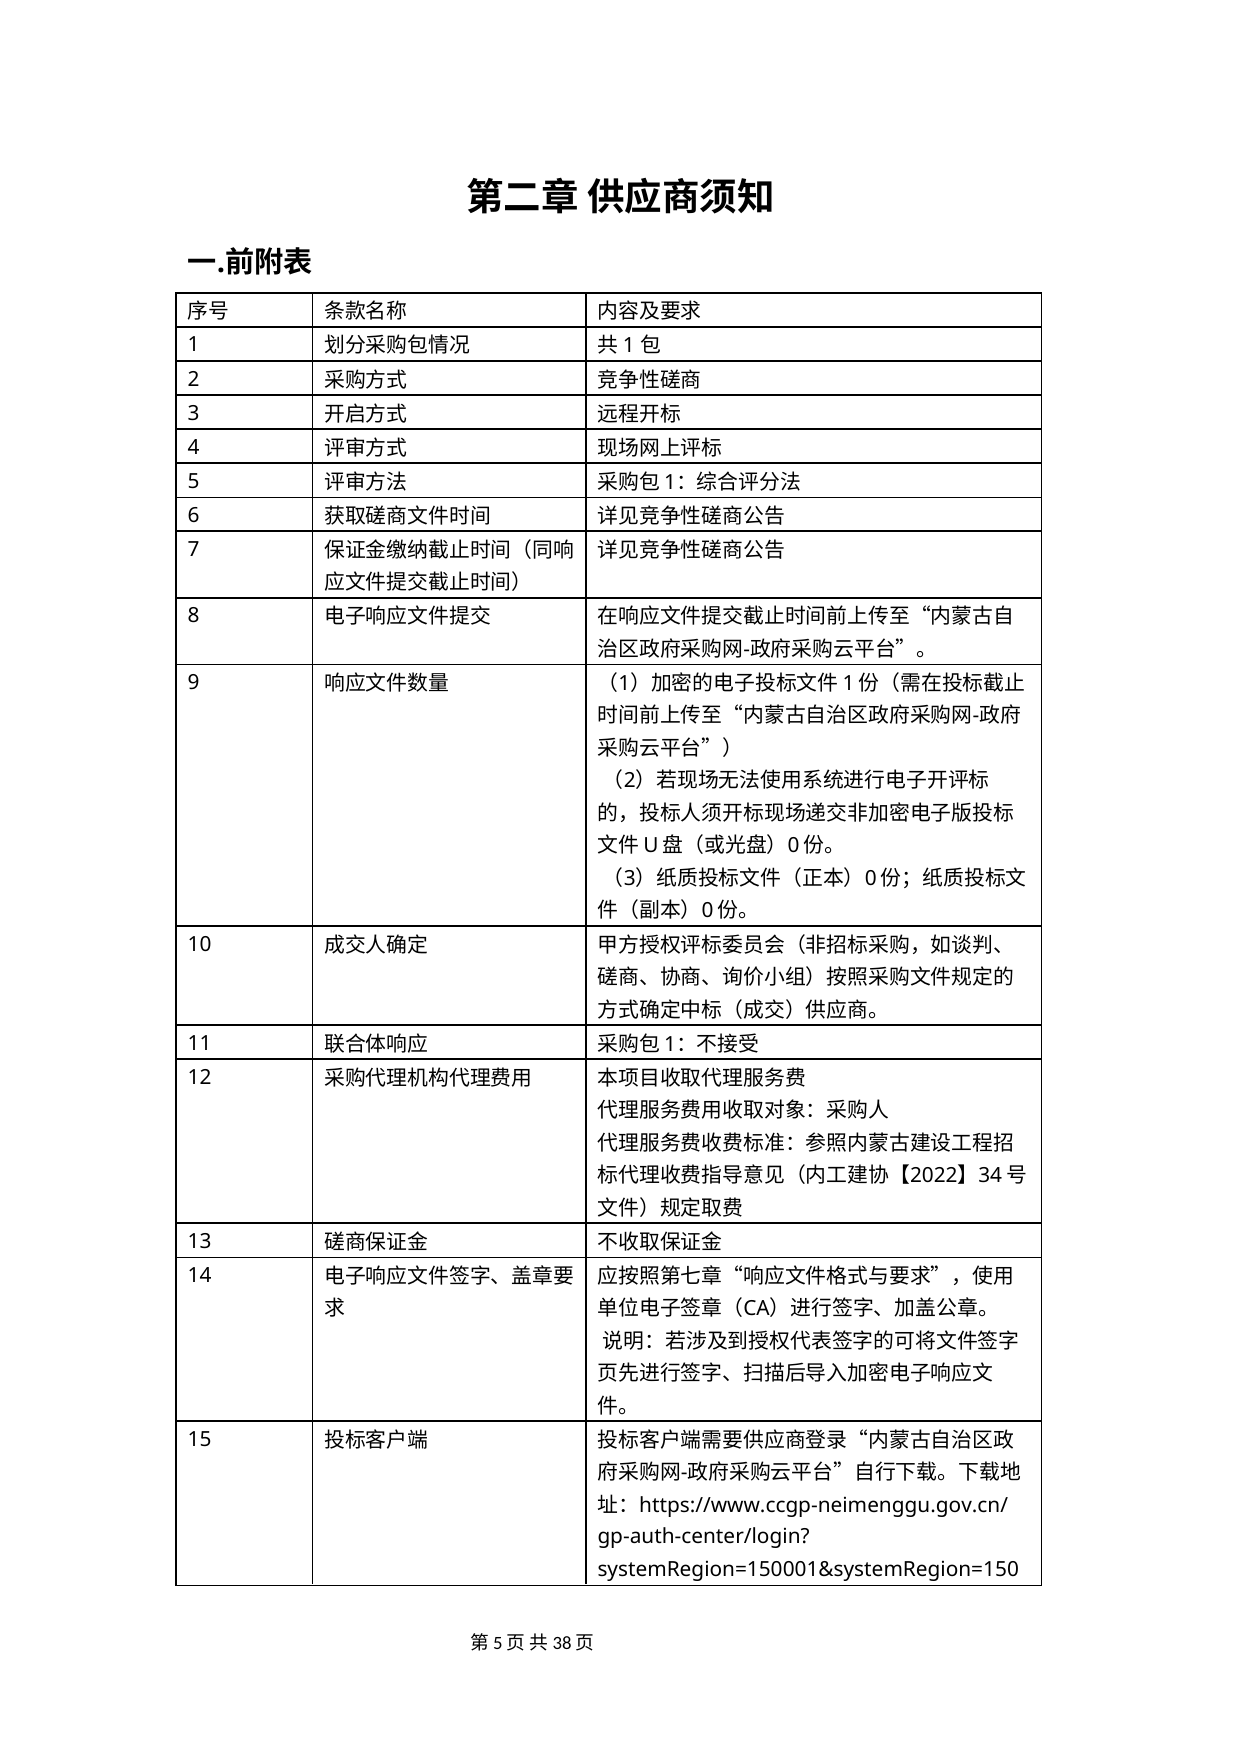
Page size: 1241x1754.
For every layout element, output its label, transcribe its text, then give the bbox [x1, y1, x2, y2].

table_cell 不收取保证金 [587, 1224, 1041, 1256]
table_cell 15 [177, 1422, 312, 1584]
table_cell 甲方授权评标委员会（非招标采购，如谈判、磋商、协商、询价小组）按照采购文件规定的方式确定中标（成交）供应商。 [587, 927, 1041, 1024]
table_cell （1）加密的电子投标文件1份（需在投标截止时间前上传至“内蒙古自治区政府采购网-政府采购云平台”） （2）若现场无法使用系统进行电子开评标的，投标人须开标现场递交非加密电子版投标文件U盘（或光盘）0份。 （3）纸质投标文件（正本）0份；纸质投标文件（副本）0份。 [587, 665, 1041, 925]
table_cell 现场网上评标 [587, 430, 1041, 462]
table_cell 电子响应文件签字、盖章要求 [313, 1258, 585, 1420]
table_cell 共 1 包 [587, 328, 1041, 360]
table_cell 采购包1：综合评分法 [587, 464, 1041, 496]
table_cell 14 [177, 1258, 312, 1420]
table_cell 详见竞争性磋商公告 [587, 498, 1041, 530]
table_header 序号 [177, 294, 312, 326]
table_cell 保证金缴纳截止时间（同响应文件提交截止时间） [313, 532, 585, 597]
table_cell 2 [177, 362, 312, 394]
table_cell 响应文件数量 [313, 665, 585, 925]
table_cell 开启方式 [313, 396, 585, 428]
table_cell 5 [177, 464, 312, 496]
table_cell 联合体响应 [313, 1026, 585, 1058]
table_cell 4 [177, 430, 312, 462]
table_header 条款名称 [313, 294, 585, 326]
table_cell 采购方式 [313, 362, 585, 394]
table_cell 划分采购包情况 [313, 328, 585, 360]
table_cell 详见竞争性磋商公告 [587, 532, 1041, 597]
table_cell 8 [177, 599, 312, 663]
table_cell 本项目收取代理服务费 代理服务费用收取对象：采购人 代理服务费收费标准：参照内蒙古建设工程招标代理收费指导意见（内工建协【2022】34号文件）规定取费 [587, 1060, 1041, 1222]
table_cell 评审方法 [313, 464, 585, 496]
table_cell 远程开标 [587, 396, 1041, 428]
table_cell 1 [177, 328, 312, 360]
table_cell 11 [177, 1026, 312, 1058]
table_cell 7 [177, 532, 312, 597]
table_cell 获取磋商文件时间 [313, 498, 585, 530]
table_cell 电子响应文件提交 [313, 599, 585, 663]
table_cell 3 [177, 396, 312, 428]
table_cell 磋商保证金 [313, 1224, 585, 1256]
table_cell 成交人确定 [313, 927, 585, 1024]
table_cell 竞争性磋商 [587, 362, 1041, 394]
table_cell 9 [177, 665, 312, 925]
table_cell 评审方式 [313, 430, 585, 462]
text 一.前附表 [187, 227, 1053, 292]
table_cell 在响应文件提交截止时间前上传至“内蒙古自治区政府采购网-政府采购云平台”。 [587, 599, 1041, 663]
table_cell 应按照第七章“响应文件格式与要求”，使用单位电子签章（CA）进行签字、加盖公章。 说明：若涉及到授权代表签字的可将文件签字页先进行签字、扫描后导入加密电子响应文件。 [587, 1258, 1041, 1420]
table_cell 10 [177, 927, 312, 1024]
table_cell 采购包1：不接受 [587, 1026, 1041, 1058]
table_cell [587, 1422, 1041, 1584]
table_cell 采购代理机构代理费用 [313, 1060, 585, 1222]
table_cell 13 [177, 1224, 312, 1256]
table_cell 投标客户端 [313, 1422, 585, 1584]
table_cell 6 [177, 498, 312, 530]
table_header 内容及要求 [587, 294, 1041, 326]
text 第二章 供应商须知 [187, 162, 1053, 227]
table_cell 12 [177, 1060, 312, 1222]
